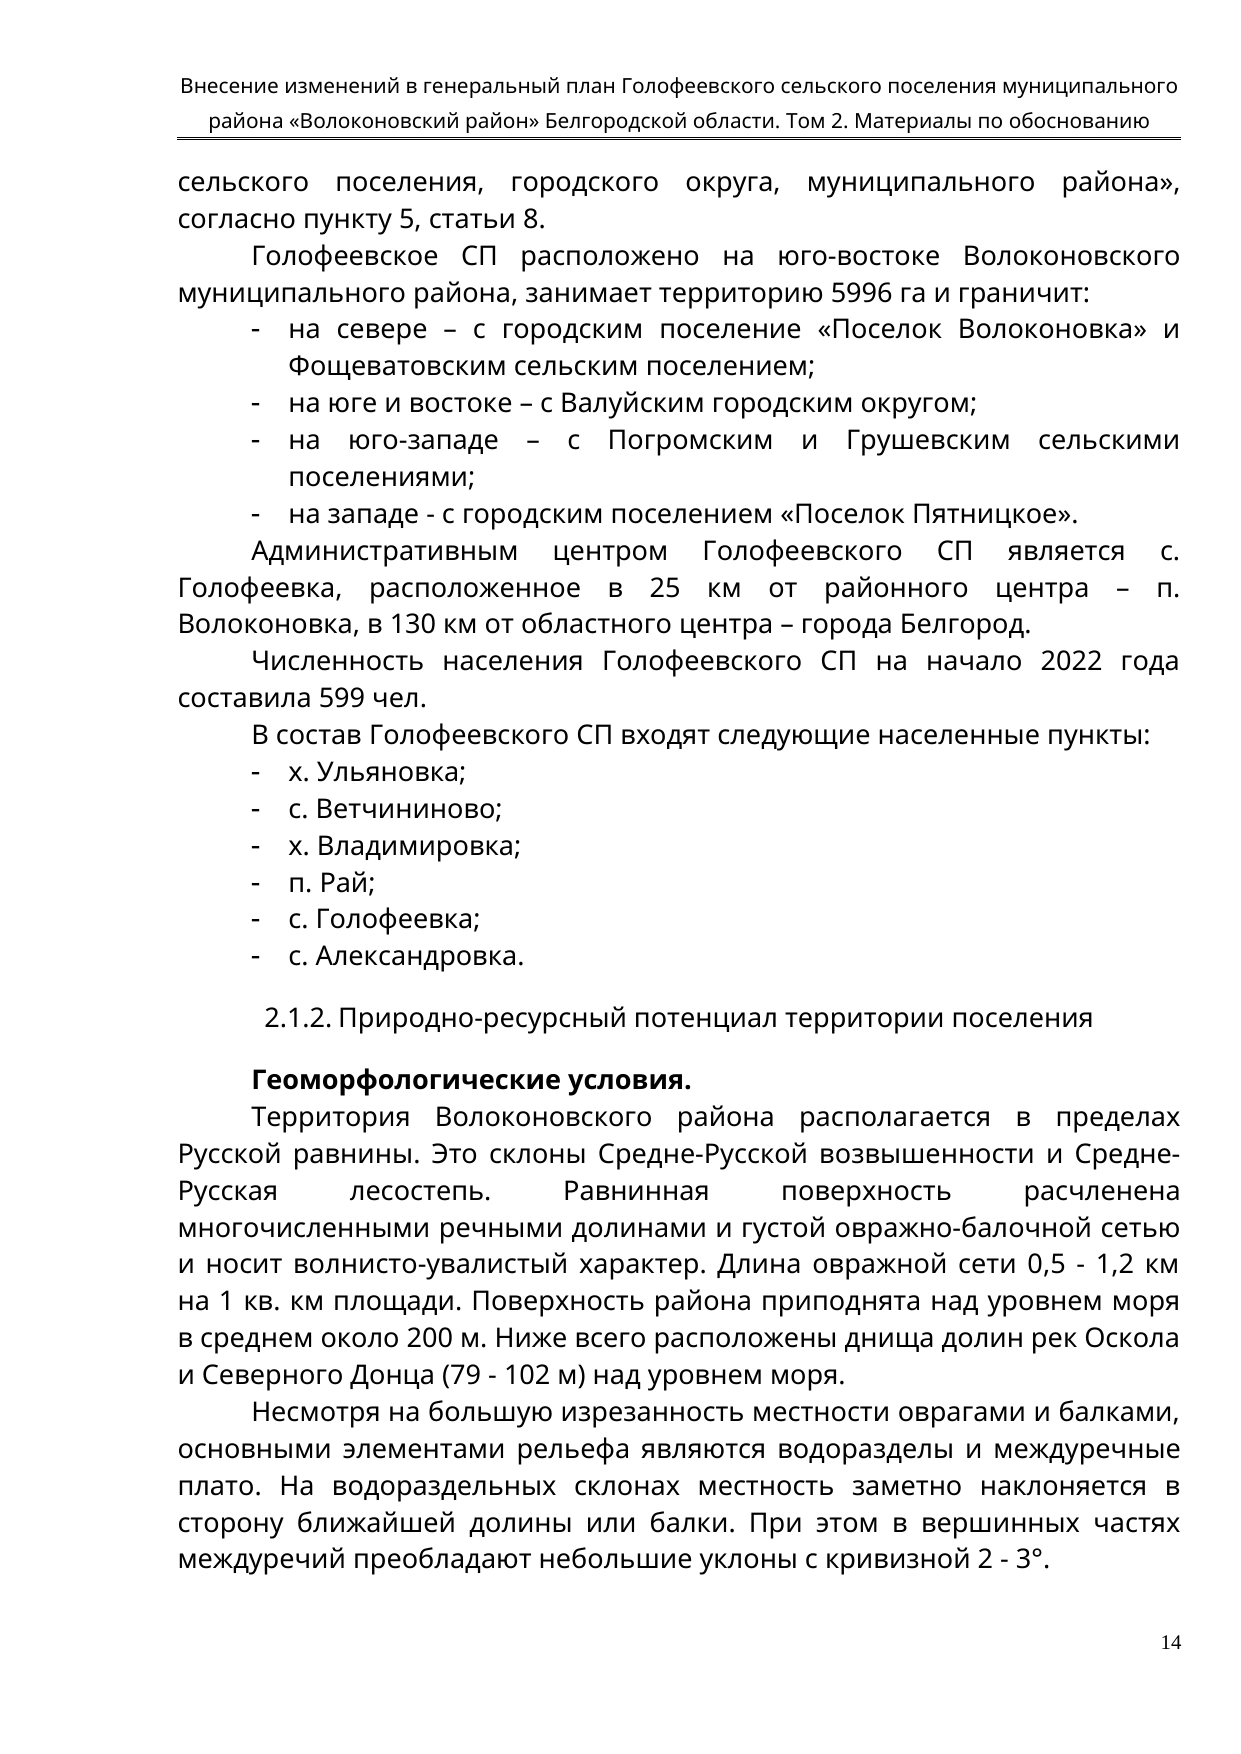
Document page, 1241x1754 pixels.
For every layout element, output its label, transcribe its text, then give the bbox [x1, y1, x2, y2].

text Территория Волоконовского района располагается в пределах Русской равнины. Это склоны Средне-Русской возвышенности и Средне-Русская лесостепь. Равнинная поверхность расчленена многочисленными речными долинами и густой овражно-балочной сетью и носит волнисто-увалистый характер. Длина овражной сети 0,5 - 1,2 км на 1 кв. км площади. Поверхность района приподнята над уровнем моря в среднем около 200 м. Ниже всего расположены днища долин рек Оскола и Северного Донца (79 - 102 м) над уровнем моря. [177, 1097, 1181, 1392]
text В состав Голофеевского СП входят следующие населенные пункты: [177, 716, 1181, 752]
text Административным центром Голофеевского СП является с. Голофеевка, расположенное в 25 км от районного центра – п. Волоконовка, в 130 км от областного центра – города Белгород. [177, 531, 1181, 642]
list п. Рай; [251, 863, 1181, 900]
list на севере – с городским поселение «Поселок Волоконовка» и Фощеватовским сельским поселением; [251, 310, 1181, 384]
list на юго-западе – с Погромским и Грушевским сельскими поселениями; [251, 421, 1181, 494]
subtitle Природно-ресурсный потенциал территории поселения [177, 999, 1181, 1036]
list с. Александровка. [251, 937, 1181, 974]
list на западе - с городским поселением «Поселок Пятницкое». [251, 494, 1181, 531]
list х. Ульяновка; [251, 752, 1181, 789]
list на юге и востоке – с Валуйским городским округом; [251, 384, 1181, 421]
text Численность населения Голофеевского СП на начало 2022 года составила 599 чел. [177, 642, 1181, 716]
list х. Владимировка; [251, 826, 1181, 863]
list с. Голофеевка; [251, 900, 1181, 937]
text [177, 162, 1181, 236]
text Несмотря на большую изрезанность местности оврагами и балками, основными элементами рельефа являются водоразделы и междуречные плато. На водораздельных склонах местность заметно наклоняется в сторону ближайшей долины или балки. При этом в вершинных частях междуречий преобладают небольшие уклоны с кривизной 2 - 3°. [177, 1392, 1181, 1577]
list с. Ветчининово; [251, 789, 1181, 826]
text Голофеевское СП расположено на юго-востоке Волоконовского муниципального района, занимает территорию 5996 га и граничит: [177, 236, 1181, 310]
text Геоморфологические условия. [177, 1061, 1181, 1097]
